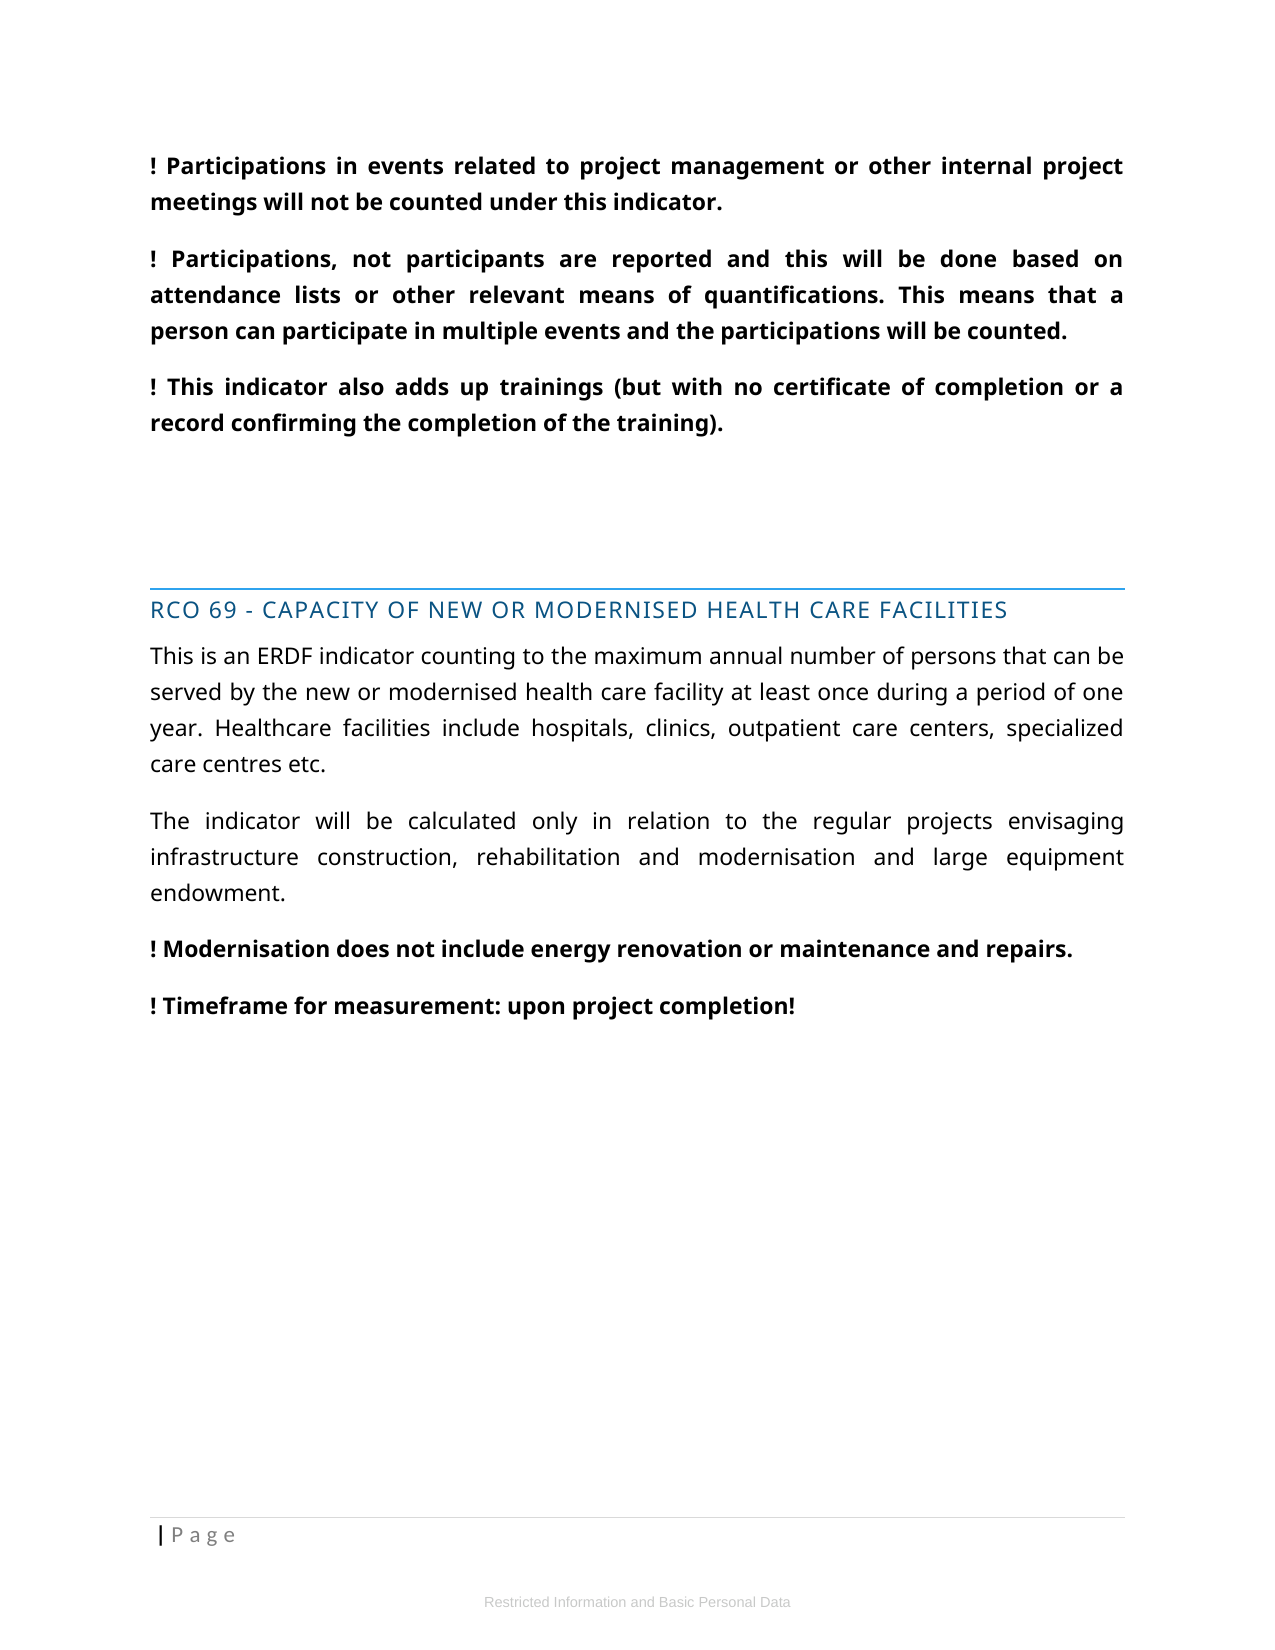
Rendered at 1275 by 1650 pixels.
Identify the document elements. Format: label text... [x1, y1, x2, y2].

text ! Participations in events related to project management or other internal project meetings will not be counted under this indicator. [150, 150, 1125, 217]
text ! Participations, not participants are reported and this will be done based on attendance lists or other relevant means of quantifications. This means that a person can participate in multiple events and the participations will be counted. [150, 243, 1125, 346]
text RCO 69 - Capacity of new or modernised health care facilities [150, 590, 1125, 625]
text ! This indicator also adds up trainings (but with no certificate of completion or a record confirming the completion of the training). [150, 371, 1125, 438]
text ! Modernisation does not include energy renovation or maintenance and repairs. [150, 933, 1125, 964]
text The indicator will be calculated only in relation to the regular projects envisaging infrastructure construction, rehabilitation and modernisation and large equipment endowment. [150, 805, 1125, 908]
text This is an ERDF indicator counting to the maximum annual number of persons that can be served by the new or modernised health care facility at least once during a period of one year. Healthcare facilities include hospitals, clinics, outpatient care centers, specialized care centres etc. [150, 640, 1125, 779]
text ! Timeframe for measurement: upon project completion! [150, 990, 1125, 1021]
